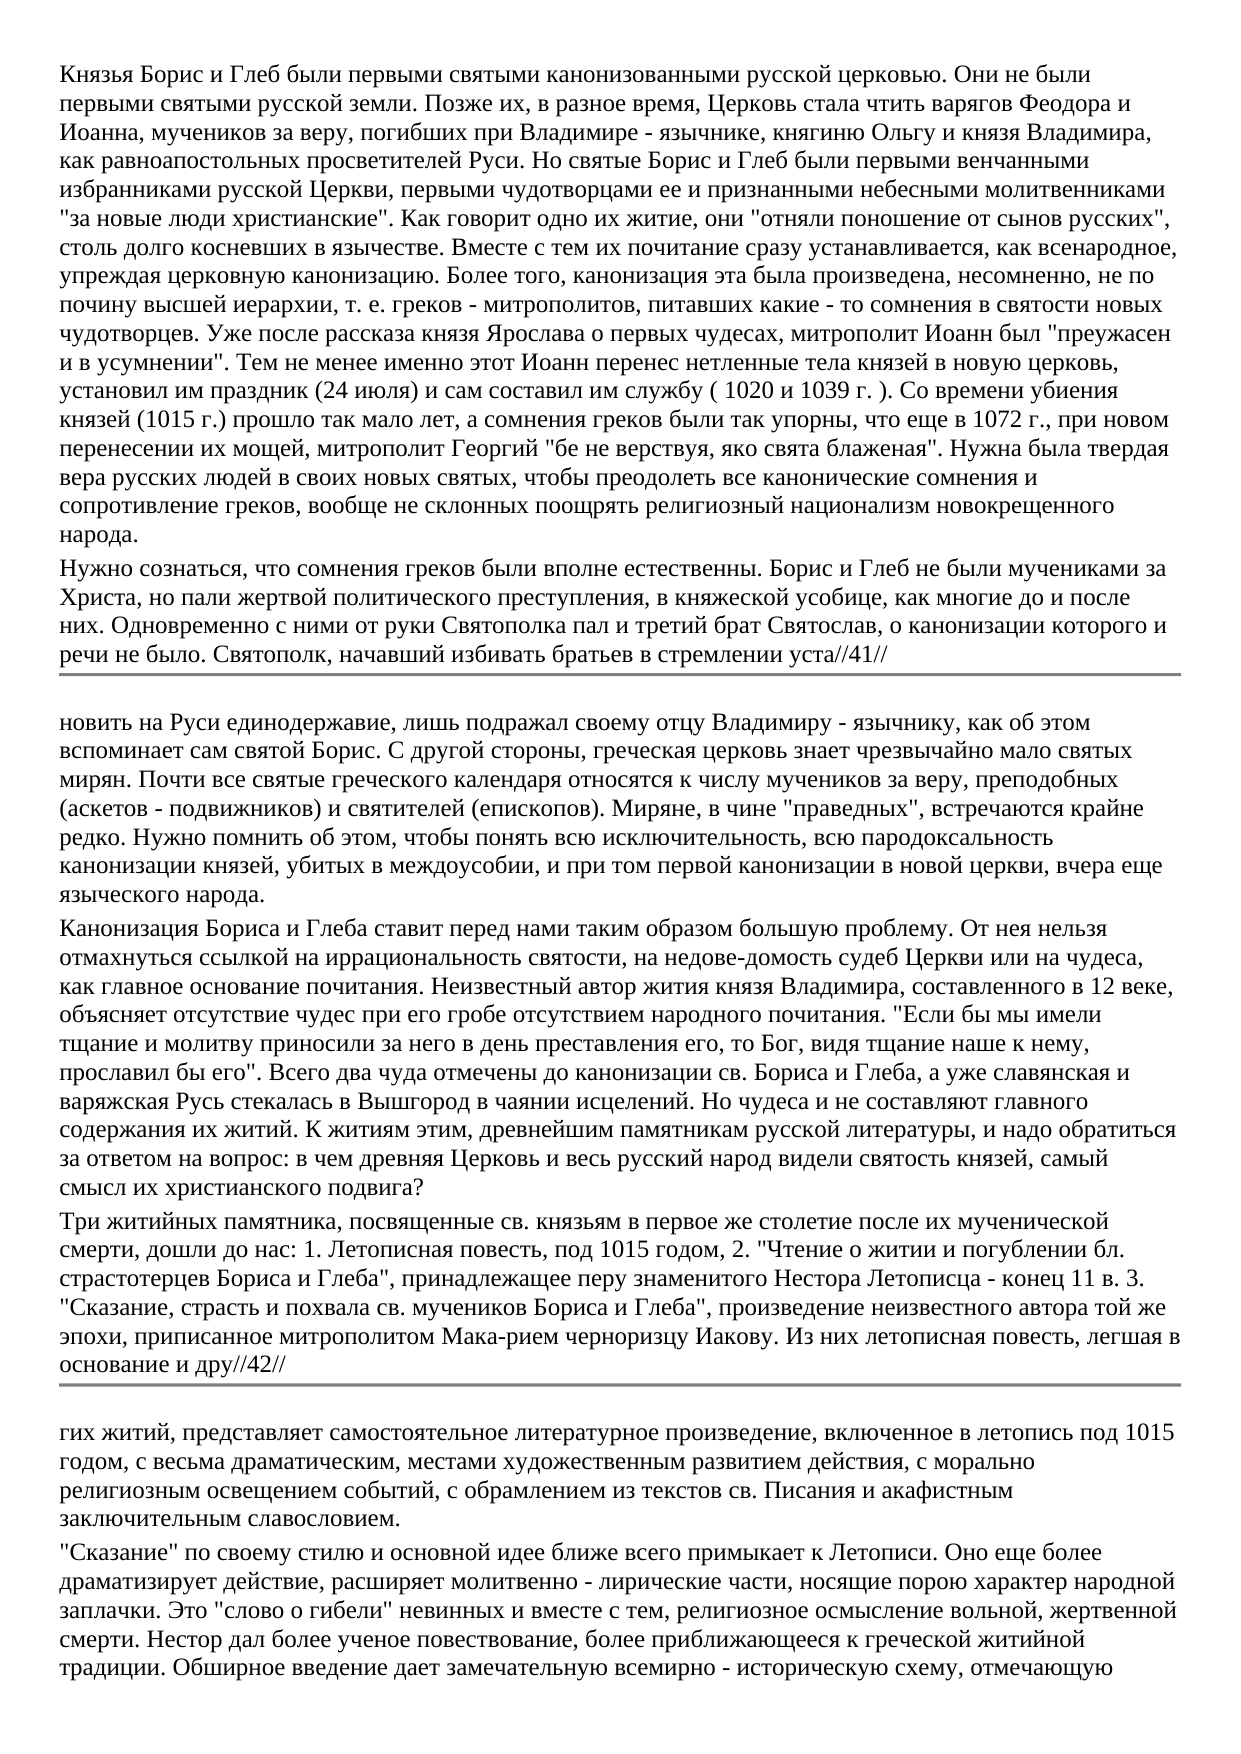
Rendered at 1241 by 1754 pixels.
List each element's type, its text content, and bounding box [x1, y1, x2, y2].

text Три житийных памятника, посвященные св. князьям в первое же столетие после их мученической смерти, дошли до нас: 1. Летописная повесть, под 1015 годом, 2. "Чтение о житии и погублении бл. страстотерцев Бориса и Глеба", принадлежащее перу знаменитого Нестора Летописца - конец 11 в. 3. "Сказание, страсть и похвала св. мучеников Бориса и Глеба", произведение неизвестного автора той же эпохи, приписанное митрополитом Мака-рием черноризцу Иакову. Из них летописная повесть, легшая в основание и дру//42// [59, 1206, 1181, 1378]
text Канонизация Бориса и Глеба ставит перед нами таким образом большую проблему. От нея нельзя отмахнуться ссылкой на иррациональность святости, на недове-домость судеб Церкви или на чудеса, как главное основание почитания. Неизвестный автор жития князя Владимира, составленного в 12 веке, объясняет отсутствие чудес при его гробе отсутствием народного почитания. "Если бы мы имели тщание и молитву приносили за него в день преставления его, то Бог, видя тщание наше к нему, прославил бы его". Всего два чуда отмечены до канонизации св. Бориса и Глеба, а уже славянская и варяжская Русь стекалась в Вышгород в чаянии исцелений. Но чудеса и не составляют главного содержания их житий. К житиям этим, древнейшим памятникам русской литературы, и надо обратиться за ответом на вопрос: в чем древняя Церковь и весь русский народ видели святость князей, самый смысл их христианского подвига? [59, 913, 1181, 1201]
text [59, 1537, 1181, 1681]
text Нужно сознаться, что сомнения греков были вполне естественны. Борис и Глеб не были мучениками за Христа, но пали жертвой политического преступления, в княжеской усобице, как многие до и после них. Одновременно с ними от руки Святополка пал и третий брат Святослав, о канонизации которого и речи не было. Святополк, начавший избивать братьев в стремлении уста//41// [59, 553, 1181, 668]
text Князья Борис и Глеб были первыми святыми канонизованными русской церковью. Они не были первыми святыми русской земли. Позже их, в разное время, Церковь стала чтить варягов Феодора и Иоанна, мучеников за веру, погибших при Владимире - язычнике, княгиню Ольгу и князя Владимира, как равноапостольных просветителей Руси. Но святые Борис и Глеб были первыми венчанными избранниками русской Церкви, первыми чудотворцами ее и признанными небесными молитвенниками "за новые люди христианские". Как говорит одно их житие, они "отняли поношение от сынов русских", столь долго косневших в язычестве. Вместе с тем их почитание сразу устанавливается, как всенародное, упреждая церковную канонизацию. Более того, канонизация эта была произведена, несомненно, не по почину высшей иерархии, т. е. греков - митрополитов, питавших какие - то сомнения в святости новых чудотворцев. Уже после рассказа князя Ярослава о первых чудесах, митрополит Иоанн был "преужасен и в усумнении". Тем не менее именно этот Иоанн перенес нетленные тела князей в новую церковь, установил им праздник (24 июля) и сам составил им службу ( 1020 и 1039 г. ). Со времени убиения князей (1015 г.) прошло так мало лет, а сомнения греков были так упорны, что еще в 1072 г., при новом перенесении их мощей, митрополит Георгий "бе не верствуя, яко свята блаженая". Нужна была твердая вера русских людей в своих новых святых, чтобы преодолеть все канонические сомнения и сопротивление греков, вообще не склонных поощрять религиозный национализм новокрещенного народа. [59, 59, 1181, 548]
text гих житий, представляет самостоятельное литературное произведение, включенное в летопись под 1015 годом, с весьма драматическим, местами художественным развитием действия, с морально религиозным освещением событий, с обрамлением из текстов св. Писания и акафистным заключительным славословием. [59, 1417, 1181, 1532]
text новить на Руси единодержавие, лишь подражал своему отцу Владимиру - язычнику, как об этом вспоминает сам святой Борис. С другой стороны, греческая церковь знает чрезвычайно мало святых мирян. Почти все святые греческого календаря относятся к числу мучеников за веру, преподобных (аскетов - подвижников) и святителей (епископов). Миряне, в чине "праведных", встречаются крайне редко. Нужно помнить об этом, чтобы понять всю исключительность, всю пародоксальность канонизации князей, убитых в междоусобии, и при том первой канонизации в новой церкви, вчера еще языческого народа. [59, 707, 1181, 908]
